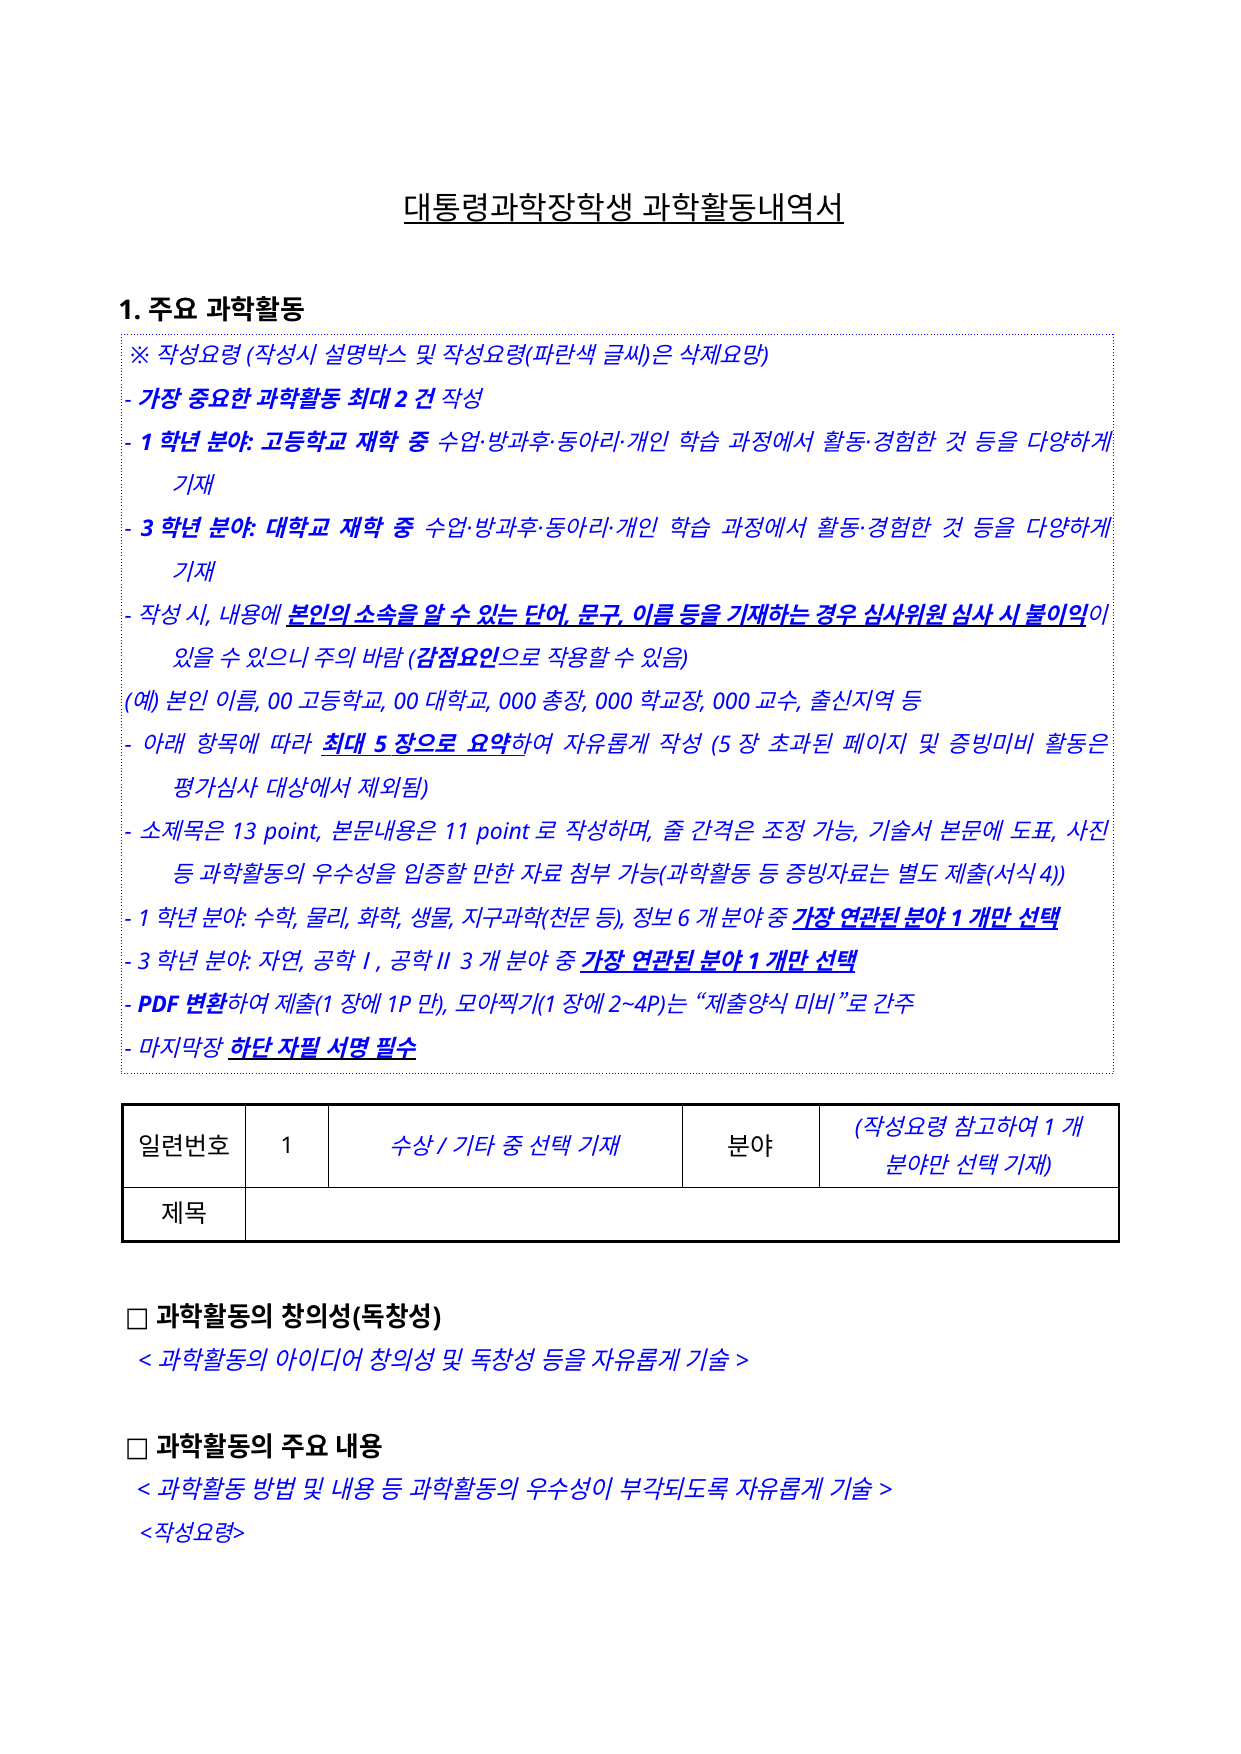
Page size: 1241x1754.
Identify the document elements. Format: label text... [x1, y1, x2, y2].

text □ 과학활동의 창의성(독창성) [118, 1295, 1122, 1335]
text 대통령과학장학생 과학활동내역서 [118, 183, 1122, 228]
text 1. 주요 과학활동 [118, 288, 1122, 328]
table_header 일련번호 [124, 1106, 245, 1187]
table_cell [246, 1188, 1118, 1240]
table_header ※ 작성요령 (작성시 설명박스 및 작성요령(파란색 글씨)은 삭제요망) - 가장 중요한 과학활동 최대 2건 작성 - 1학년 분야: 고등학교 재학 중 수업·방과후·동아리·개인 학습 과정에서 활동·경험한 것 등을 다양하게 기재 - 3학년 분야: 대학교 재학 중 수업·방과후·동아리·개인 학습 과정에서 활동·경험한 것 등을 다양하게 기재 - 작성 시, 내용에 본인의 소속을 알 수 있는 단어, 문구, 이름 등을 기재하는 경우 심사위원 심사 시 불이익이 있을 수 있으니 주의 바람 (감점요인으로 작용할 수 있음) (예) 본인 이름, 00고등학교, 00대학교, 000총장, 000학교장, 000교수, 출신지역 등 - 아래 항목에 따라 최대 5장으로 요약하여 자유롭게 작성 (5장 초과된 페이지 및 증빙미비 활동은 평가심사 대상에서 제외됨) - 소제목은 13 point, 본문내용은 11 point로 작성하며, 줄 간격은 조정 가능, 기술서 본문에 도표, 사진 등 과학활동의 우수성을 입증할 만한 자료 첨부 가능(과학활동 등 증빙자료는 별도 제출(서식4)) - 1학년 분야: 수학, 물리, 화학, 생물, 지구과학(천문 등), 정보 6개 분야 중 가장 연관된 분야 1개만 선택 - 3학년 분야: 자연, 공학Ⅰ, 공학Ⅱ 3개 분야 중 가장 연관된 분야 1개만 선택 - PDF 변환하여 제출(1장에 1P만), 모아찍기(1장에 2~4P)는 “제출양식 미비”로 간주 - 마지막장 하단 자필 서명 필수 [121, 334, 1113, 1073]
text □ 과학활동의 주요 내용 [118, 1425, 1122, 1464]
table_header 1 [246, 1106, 328, 1187]
text < 과학활동의 아이디어 창의성 및 독창성 등을 자유롭게 기술 > [118, 1341, 1122, 1377]
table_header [129, 1512, 1121, 1577]
table_header 분야 [683, 1106, 819, 1187]
table_header 수상 / 기타 중 선택 기재 [329, 1106, 682, 1187]
table_cell 제목 [124, 1188, 245, 1240]
table_header (작성요령 참고하여 1개 분야만 선택 기재) [820, 1106, 1118, 1187]
text < 과학활동 방법 및 내용 등 과학활동의 우수성이 부각되도록 자유롭게 기술 > [118, 1470, 1122, 1506]
